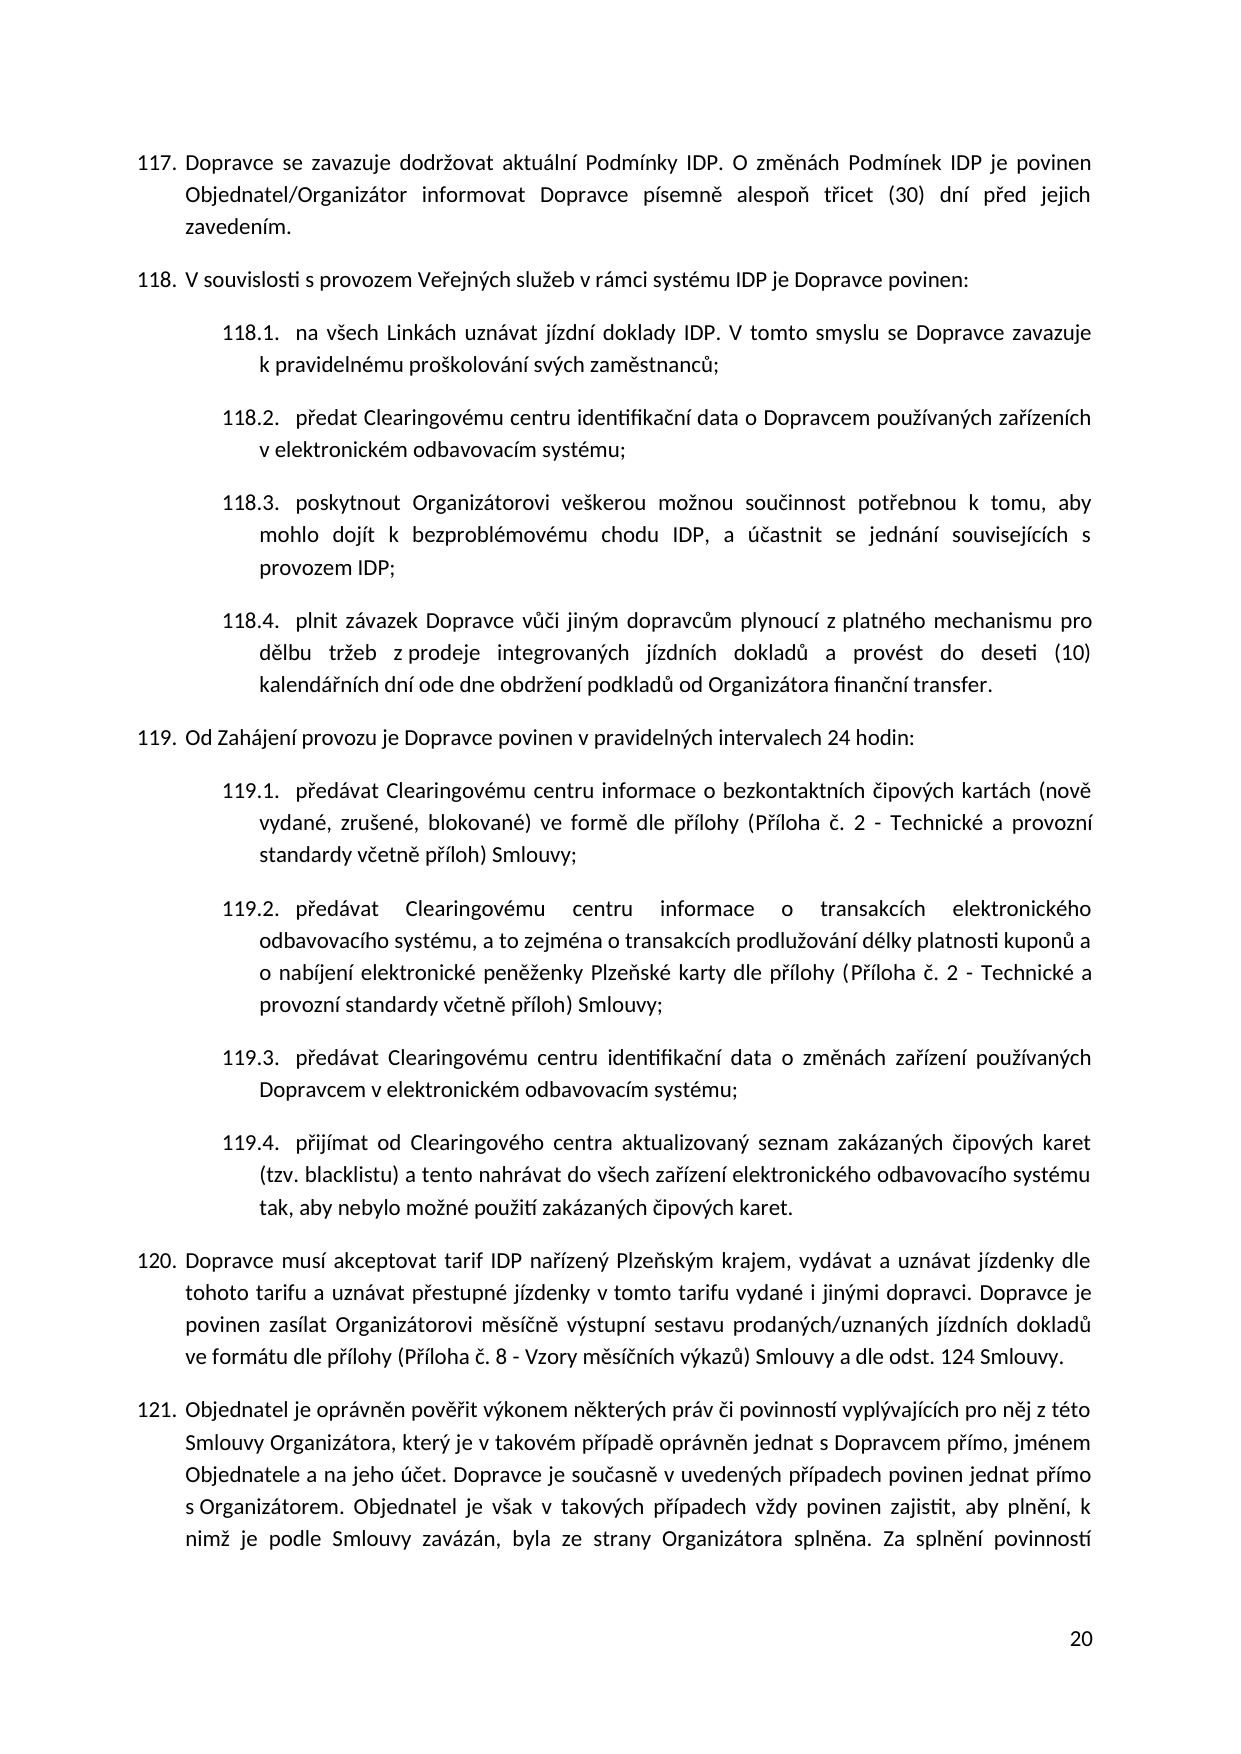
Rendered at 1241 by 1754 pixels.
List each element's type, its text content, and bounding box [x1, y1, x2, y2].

text předávat Clearingovému centru identifikační data o změnách zařízení používaných Dopravcem v elektronickém odbavovacím systému; [222, 1043, 1093, 1103]
text přijímat od Clearingového centra aktualizovaný seznam zakázaných čipových karet (tzv. blacklistu) a tento nahrávat do všech zařízení elektronického odbavovacího systému tak, aby nebylo možné použití zakázaných čipových karet. [222, 1128, 1093, 1221]
text předávat Clearingovému centru informace o transakcích elektronického odbavovacího systému, a to zejména o transakcích prodlužování délky platnosti kuponů a o nabíjení elektronické peněženky Plzeňské karty dle přílohy (Příloha č. 2 - Technické a provozní standardy včetně příloh) Smlouvy; [222, 894, 1093, 1018]
text Od Zahájení provozu je Dopravce povinen v pravidelných intervalech 24 hodin: [177, 723, 1093, 751]
text V souvislosti s provozem Veřejných služeb v rámci systému IDP je Dopravce povinen: [177, 265, 1093, 293]
text plnit závazek Dopravce vůči jiným dopravcům plynoucí z platného mechanismu pro dělbu tržeb z prodeje integrovaných jízdních dokladů a provést do deseti (10) kalendářních dní ode dne obdržení podkladů od Organizátora finanční transfer. [222, 606, 1093, 698]
text předat Clearingovému centru identifikační data o Dopravcem používaných zařízeních v elektronickém odbavovacím systému; [222, 403, 1093, 463]
text Dopravce se zavazuje dodržovat aktuální Podmínky IDP. O změnách Podmínek IDP je povinen Objednatel/Organizátor informovat Dopravce písemně alespoň třicet (30) dní před jejich zavedením. [177, 148, 1093, 240]
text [177, 1395, 1093, 1552]
text na všech Linkách uznávat jízdní doklady IDP. V tomto smyslu se Dopravce zavazuje k pravidelnému proškolování svých zaměstnanců; [222, 318, 1093, 378]
text předávat Clearingovému centru informace o bezkontaktních čipových kartách (nově vydané, zrušené, blokované) ve formě dle přílohy (Příloha č. 2 - Technické a provozní standardy včetně příloh) Smlouvy; [222, 776, 1093, 869]
text poskytnout Organizátorovi veškerou možnou součinnost potřebnou k tomu, aby mohlo dojít k bezproblémovému chodu IDP, a účastnit se jednání souvisejících s provozem IDP; [222, 488, 1093, 581]
text Dopravce musí akceptovat tarif IDP nařízený Plzeňským krajem, vydávat a uznávat jízdenky dle tohoto tarifu a uznávat přestupné jízdenky v tomto tarifu vydané i jinými dopravci. Dopravce je povinen zasílat Organizátorovi měsíčně výstupní sestavu prodaných/uznaných jízdních dokladů ve formátu dle přílohy (Příloha č. 8 - Vzory měsíčních výkazů) Smlouvy a dle odst. 124 Smlouvy. [177, 1246, 1093, 1370]
